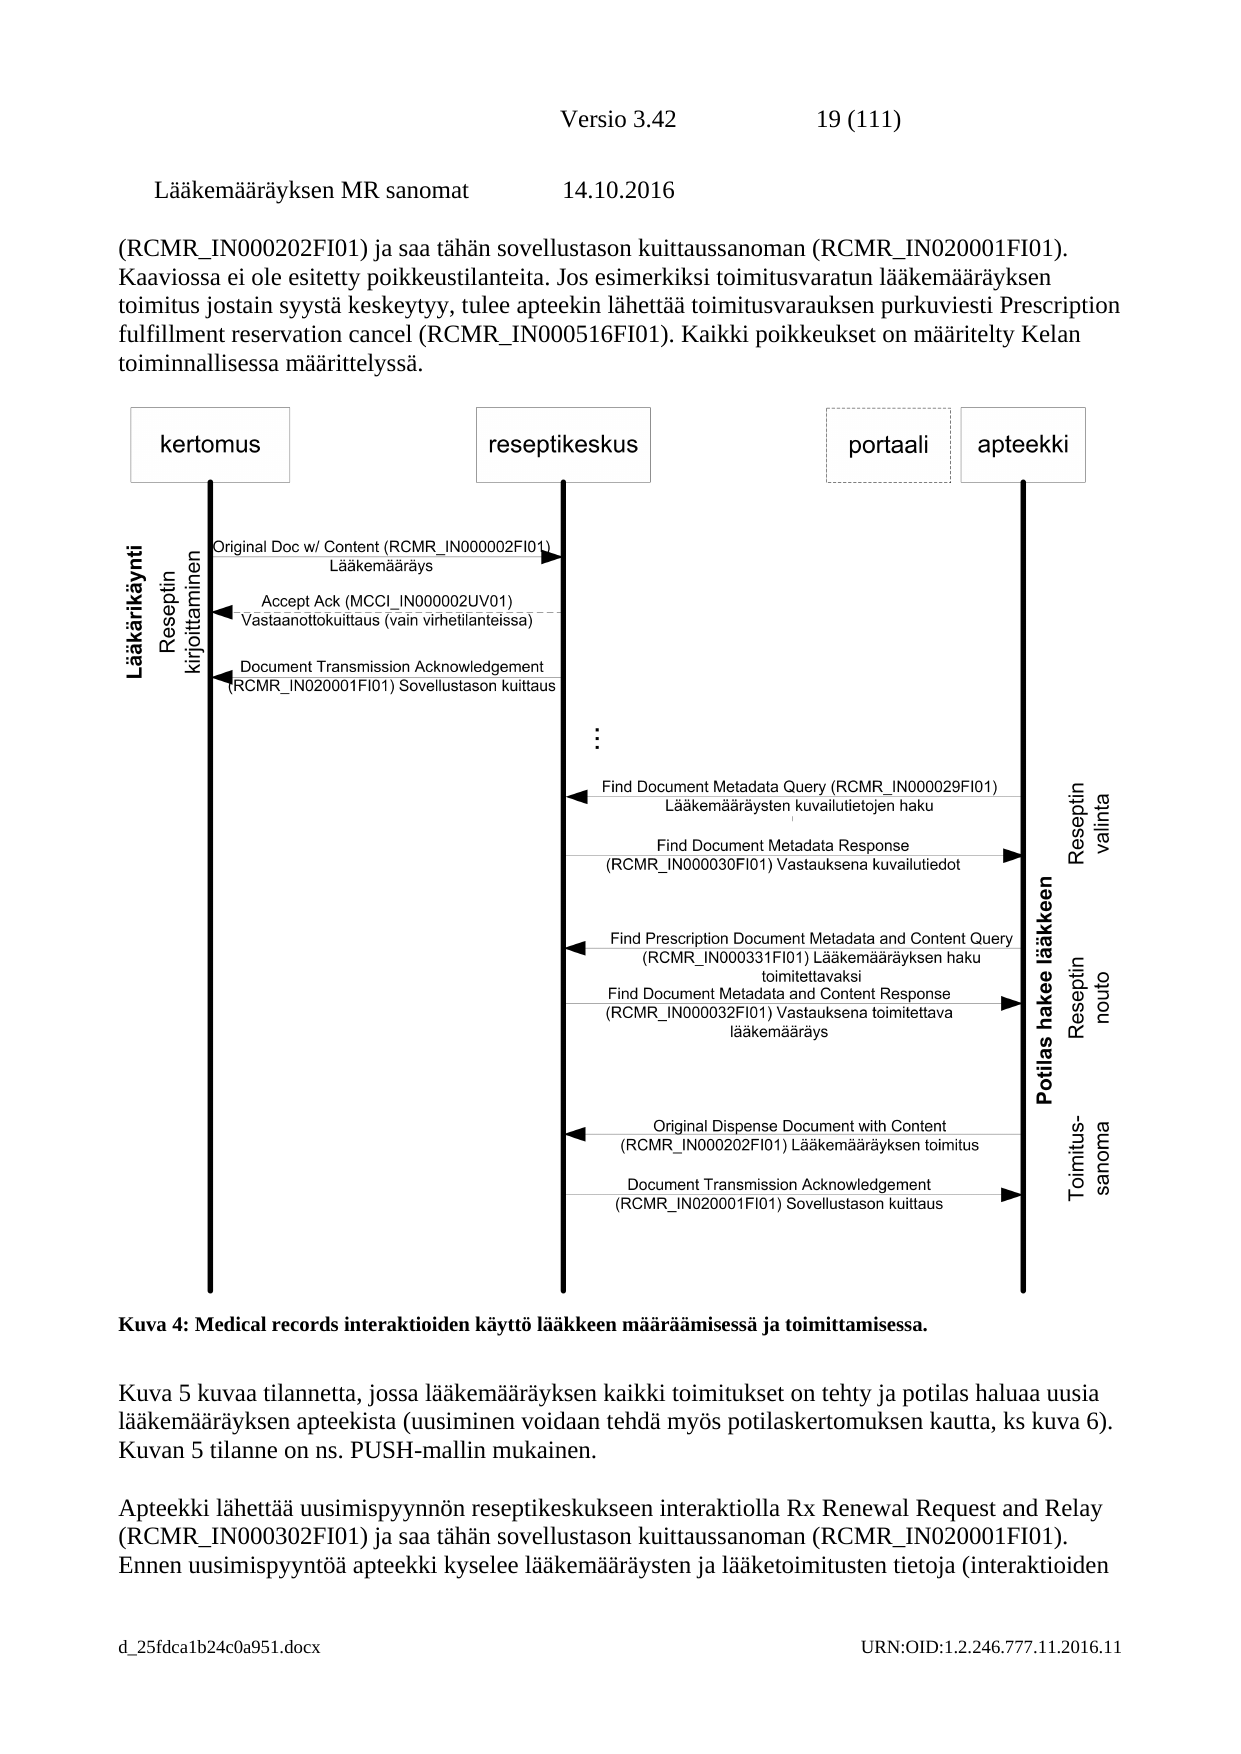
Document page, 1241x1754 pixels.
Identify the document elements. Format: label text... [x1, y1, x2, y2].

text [118, 1493, 1122, 1579]
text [118, 233, 1122, 377]
picture [118, 405, 1121, 1300]
text Kuva 5 kuvaa tilannetta, jossa lääkemääräyksen kaikki toimitukset on tehty ja potilas haluaa uusia lääkemääräyksen apteekista (uusiminen voidaan tehdä myös potilaskertomuksen kautta, ks kuva 6). Kuvan 5 tilanne on ns. PUSH-mallin mukainen. [118, 1378, 1122, 1464]
text Kuva 4: Medical records interaktioiden käyttö lääkkeen määräämisessä ja toimittamisessa. [118, 1312, 1122, 1336]
